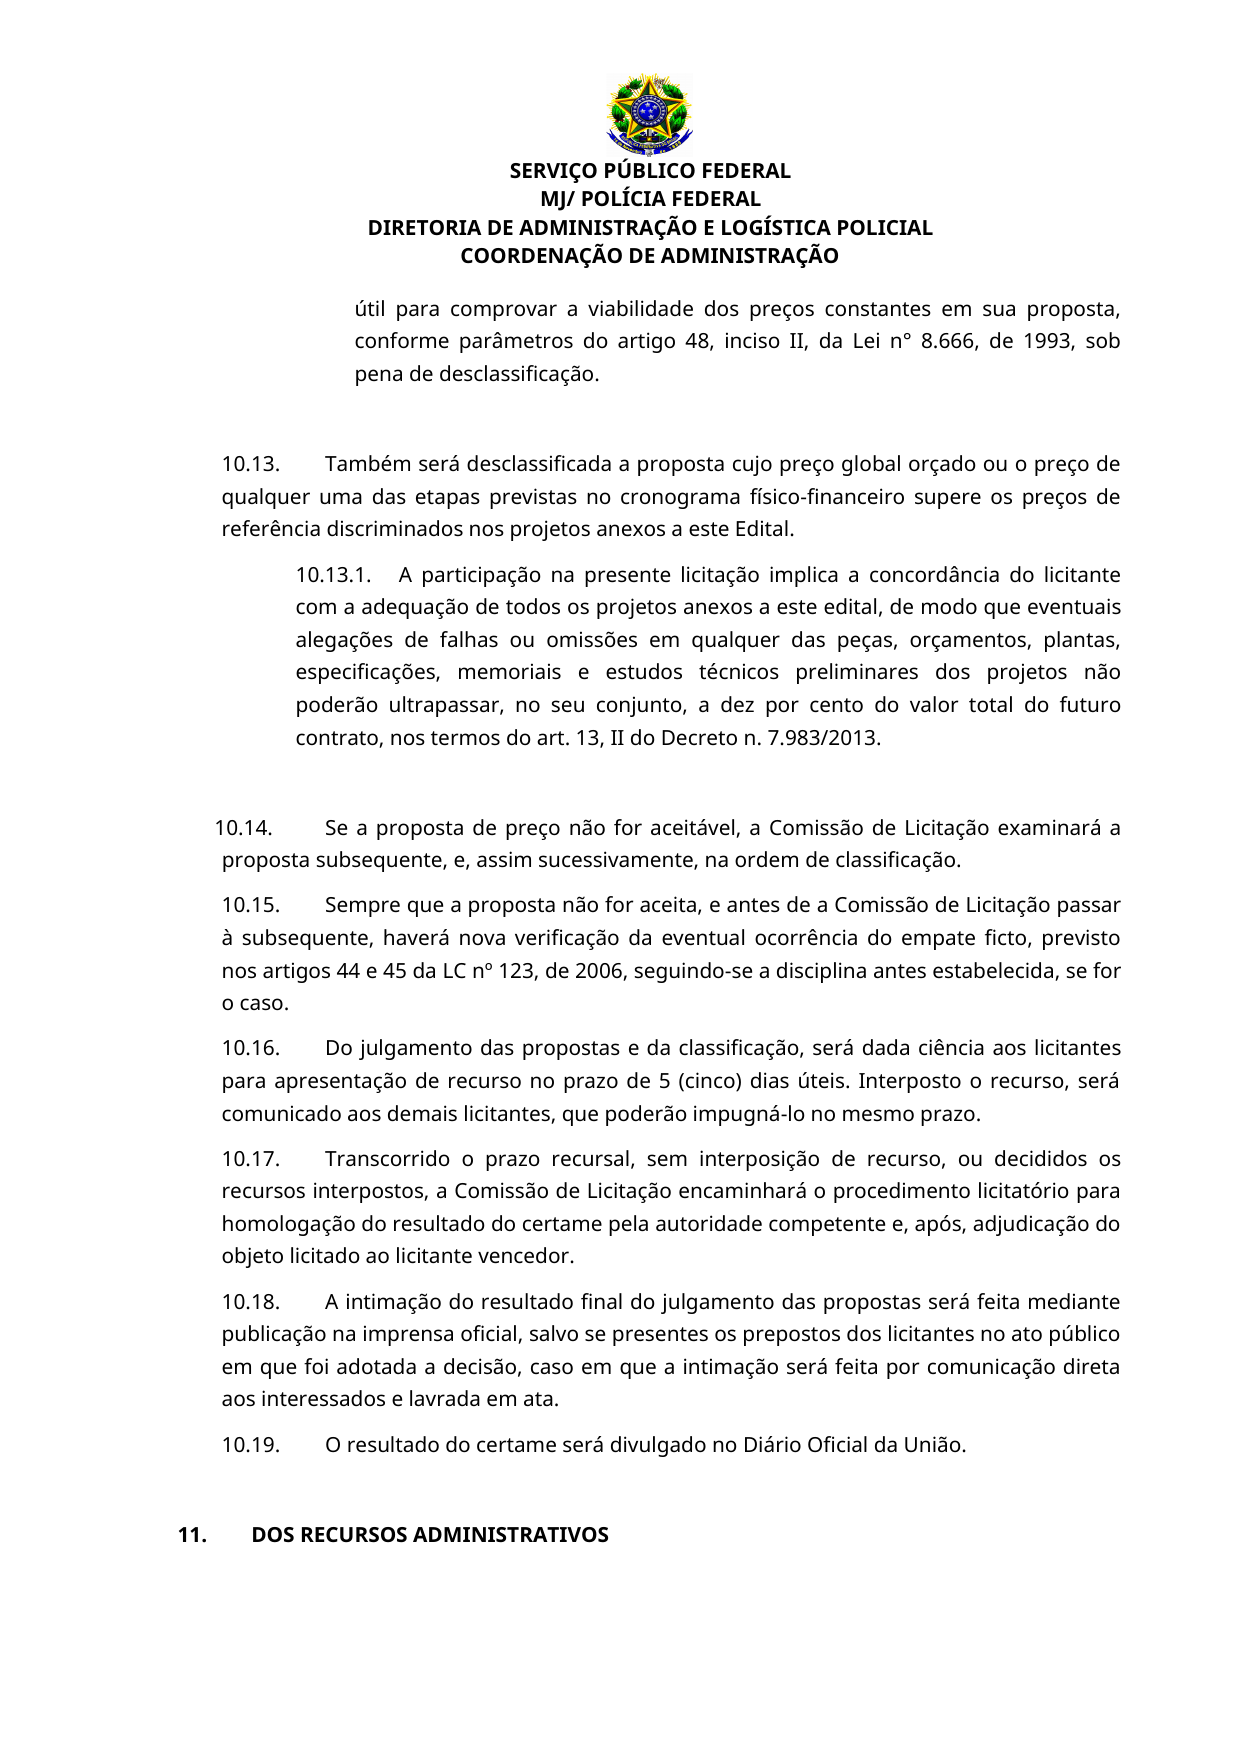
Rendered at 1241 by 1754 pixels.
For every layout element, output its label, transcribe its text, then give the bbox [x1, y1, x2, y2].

picture [606, 73, 693, 157]
list Sempre que a proposta não for aceita, e antes de a Comissão de Licitação passar à subsequente, haverá nova verificação da eventual ocorrência do empate ficto, previsto nos artigos 44 e 45 da LC nº 123, de 2006, seguindo-se a disciplina antes estabelecida, se for o caso. [221, 891, 1122, 1017]
list A intimação do resultado final do julgamento das propostas será feita mediante publicação na imprensa oficial, salvo se presentes os prepostos dos licitantes no ato público em que foi adotada a decisão, caso em que a intimação será feita por comunicação direta aos interessados e lavrada em ata. [221, 1287, 1122, 1413]
list A participação na presente licitação implica a concordância do licitante com a adequação de todos os projetos anexos a este edital, de modo que eventuais alegações de falhas ou omissões em qualquer das peças, orçamentos, plantas, especificações, memoriais e estudos técnicos preliminares dos projetos não poderão ultrapassar, no seu conjunto, a dez por cento do valor total do futuro contrato, nos termos do art. 13, II do Decreto n. 7.983/2013. [295, 560, 1122, 751]
list Transcorrido o prazo recursal, sem interposição de recurso, ou decididos os recursos interpostos, a Comissão de Licitação encaminhará o procedimento licitatório para homologação do resultado do certame pela autoridade competente e, após, adjudicação do objeto licitado ao licitante vencedor. [221, 1144, 1122, 1270]
list Também será desclassificada a proposta cujo preço global orçado ou o preço de qualquer uma das etapas previstas no cronograma físico-financeiro supere os preços de referência discriminados nos projetos anexos a este Edital. [221, 449, 1122, 543]
list DOS RECURSOS ADMINISTRATIVOS [177, 1520, 1122, 1548]
list O resultado do certame será divulgado no Diário Oficial da União. [221, 1430, 1122, 1458]
list Do julgamento das propostas e da classificação, será dada ciência aos licitantes para apresentação de recurso no prazo de 5 (cinco) dias úteis. Interposto o recurso, será comunicado aos demais licitantes, que poderão impugná-lo no mesmo prazo. [221, 1033, 1122, 1127]
list Se a proposta de preço não for aceitável, a Comissão de Licitação examinará a proposta subsequente, e, assim sucessivamente, na ordem de classificação. [214, 813, 1122, 874]
